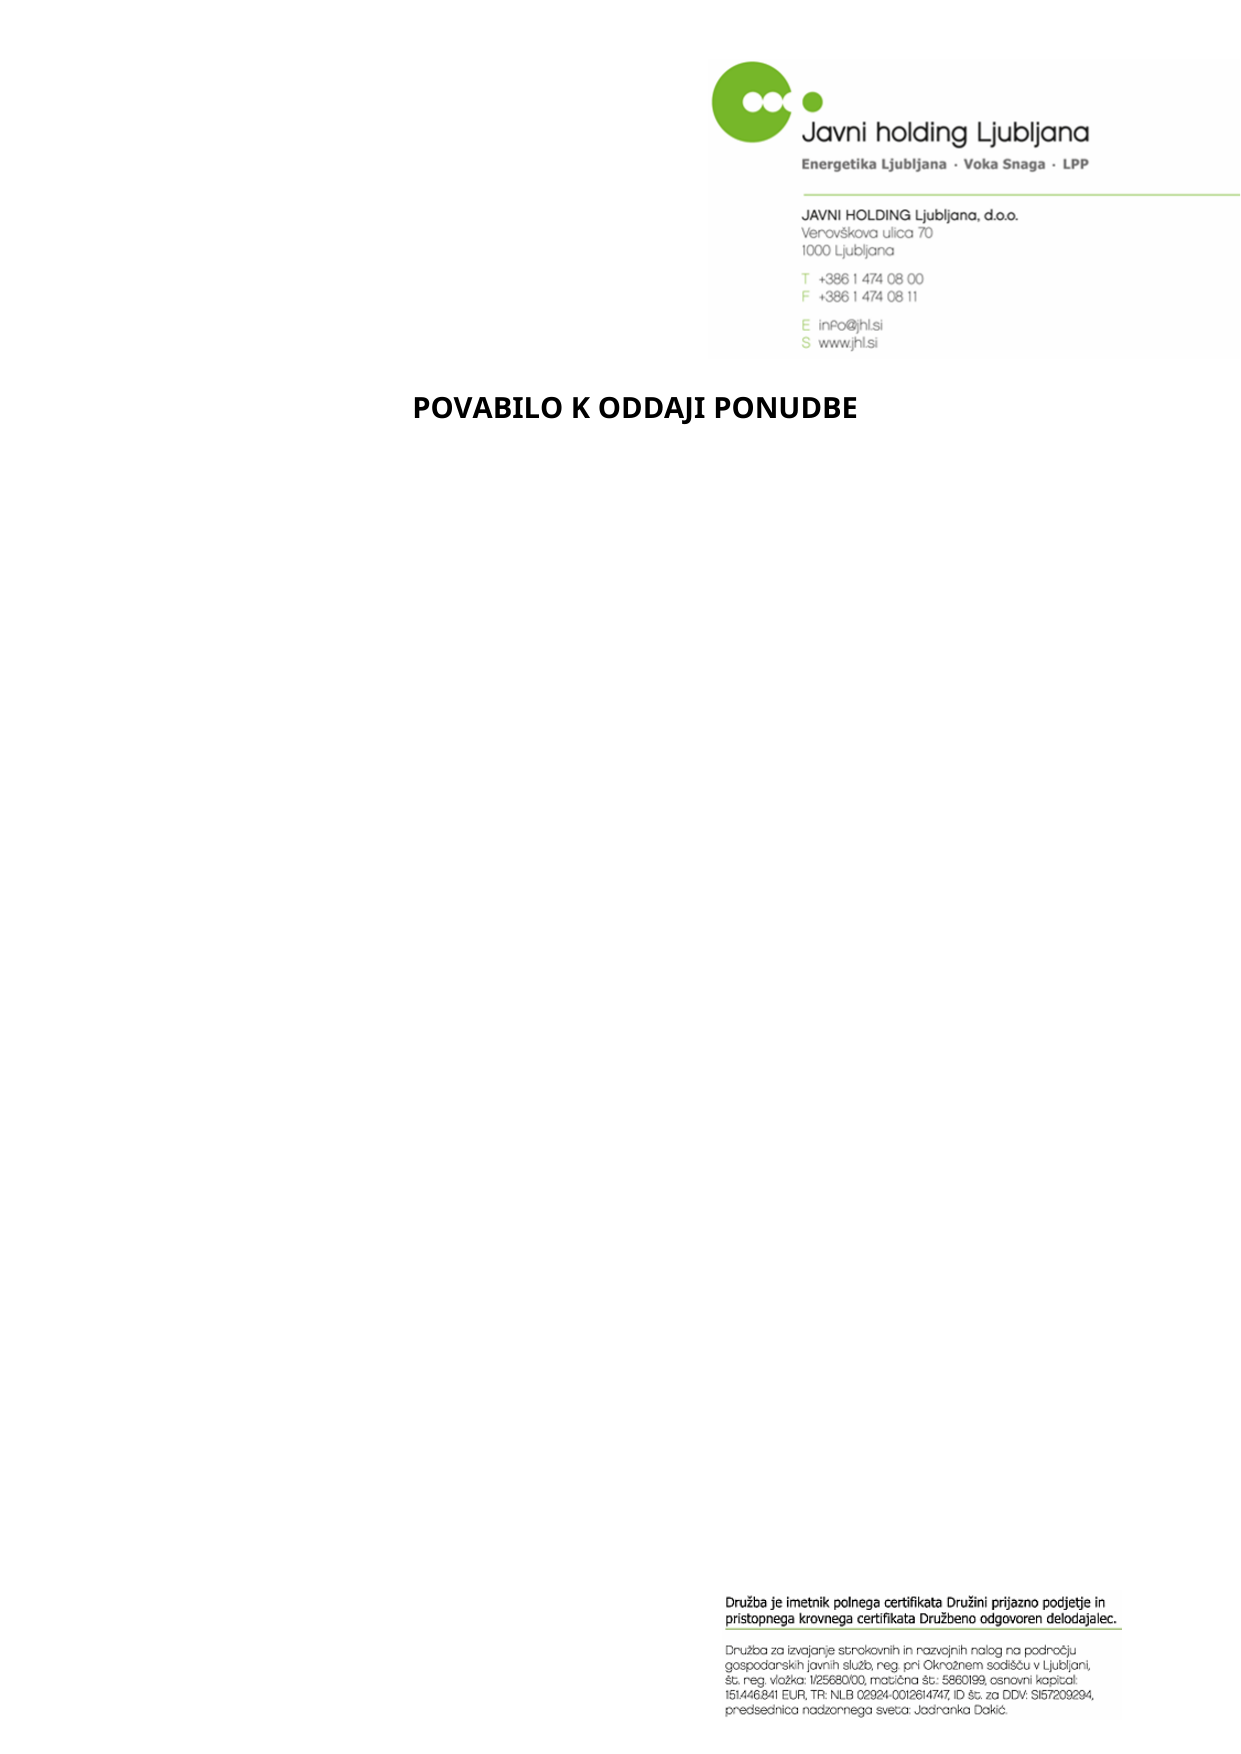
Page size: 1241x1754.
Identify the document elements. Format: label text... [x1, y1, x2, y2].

picture [722, 1590, 1122, 1720]
subtitle POVABILO K ODDAJI PONUDBE [148, 387, 1122, 427]
picture [707, 59, 1241, 359]
